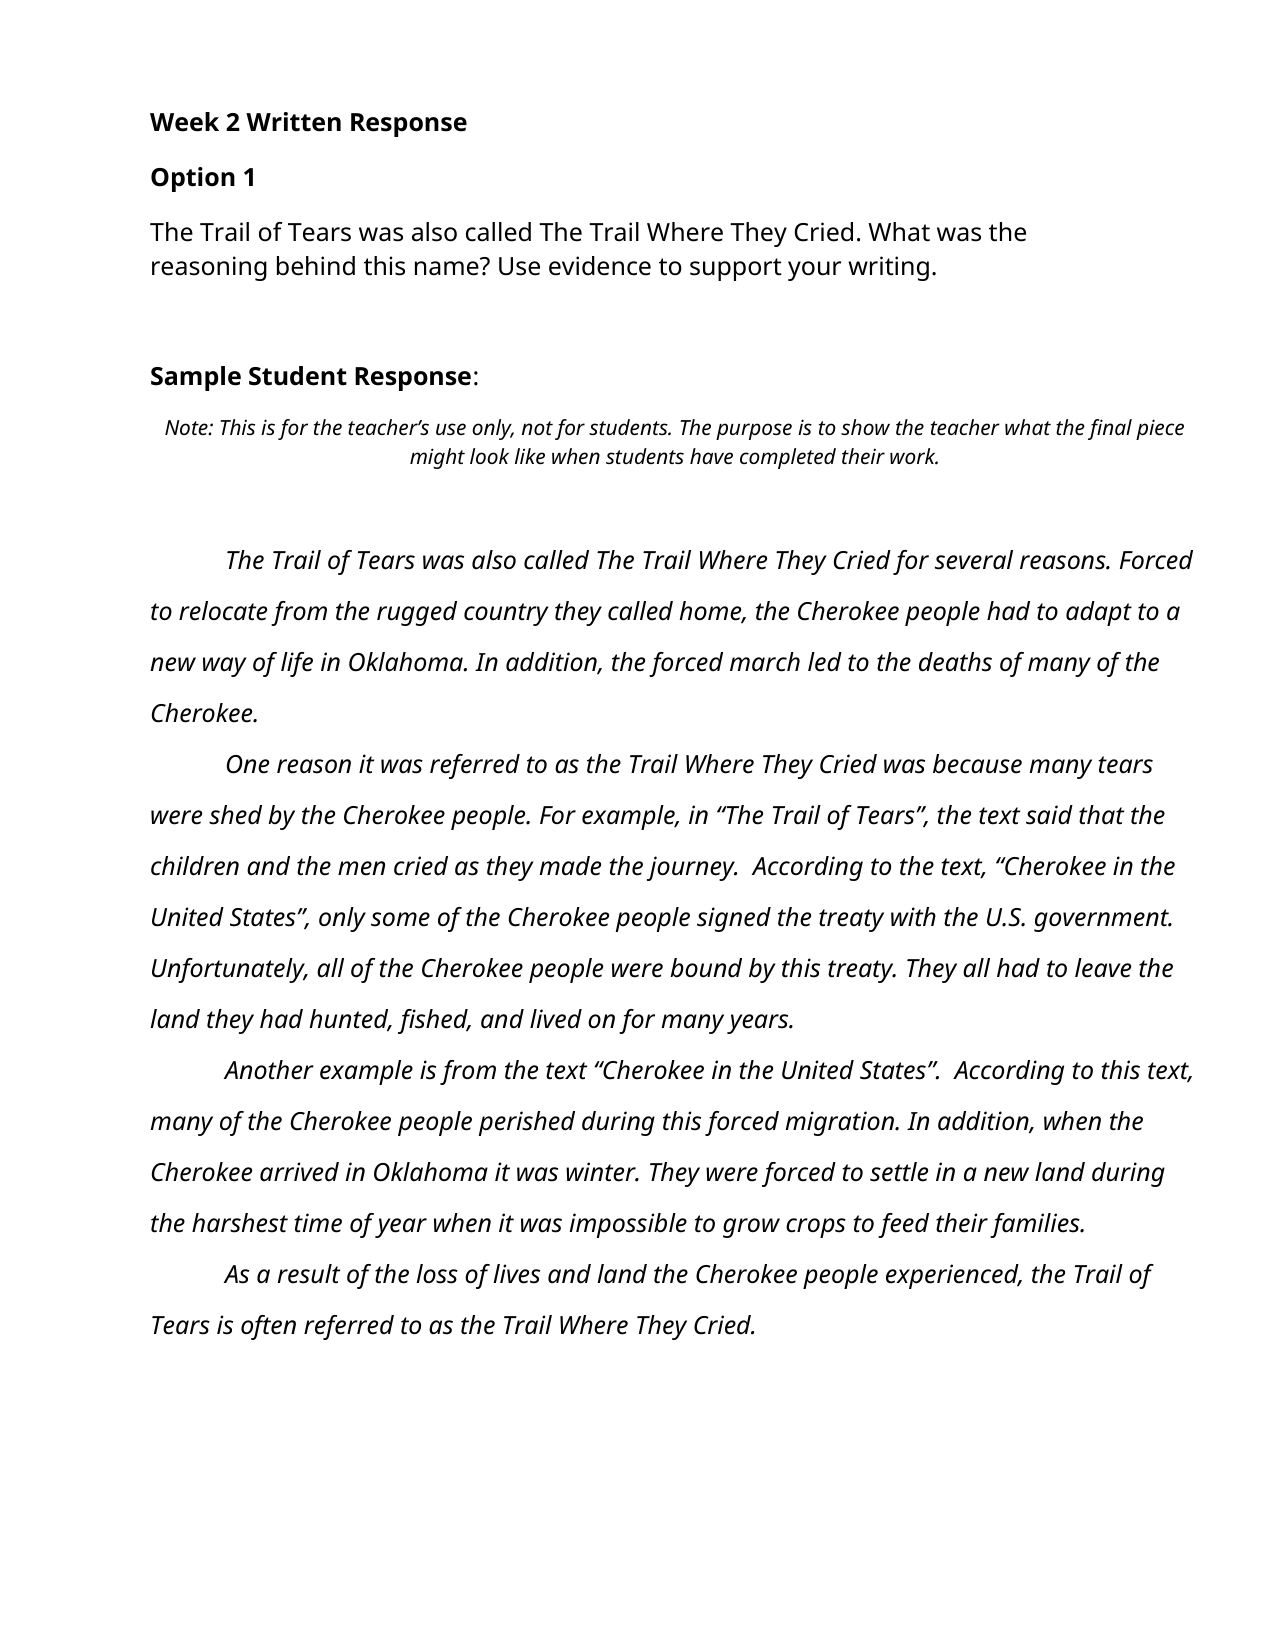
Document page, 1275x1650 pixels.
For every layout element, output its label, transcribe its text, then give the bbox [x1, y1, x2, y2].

text Note: This is for the teacher’s use only, not for students. The purpose is to show the teacher what the final piece might look like when students have completed their work. [150, 413, 1200, 470]
text As a result of the loss of lives and land the Cherokee people experienced, the Trail of Tears is often referred to as the Trail Where They Cried. [150, 1257, 1200, 1342]
text The Trail of Tears was also called The Trail Where They Cried for several reasons. Forced to relocate from the rugged country they called home, the Cherokee people had to adapt to a new way of life in Oklahoma. In addition, the forced march led to the deaths of many of the Cherokee. [150, 542, 1200, 729]
text The Trail of Tears was also called The Trail Where They Cried. What was the reasoning behind this name? Use evidence to support your writing. [150, 215, 1125, 283]
text Option 1 [150, 160, 1125, 194]
text Another example is from the text “Cherokee in the United States”. According to this text, many of the Cherokee people perished during this forced migration. In addition, when the Cherokee arrived in Oklahoma it was winter. They were forced to settle in a new land during the harshest time of year when it was impossible to grow crops to feed their families. [150, 1053, 1200, 1240]
text Sample Student Response: [150, 359, 1200, 393]
text One reason it was referred to as the Trail Where They Cried was because many tears were shed by the Cherokee people. For example, in “The Trail of Tears”, the text said that the children and the men cried as they made the journey. According to the text, “Cherokee in the United States”, only some of the Cherokee people signed the treaty with the U.S. government. Unfortunately, all of the Cherokee people were bound by this treaty. They all had to leave the land they had hunted, fished, and lived on for many years. [150, 746, 1200, 1036]
text Week 2 Written Response [150, 105, 1125, 139]
